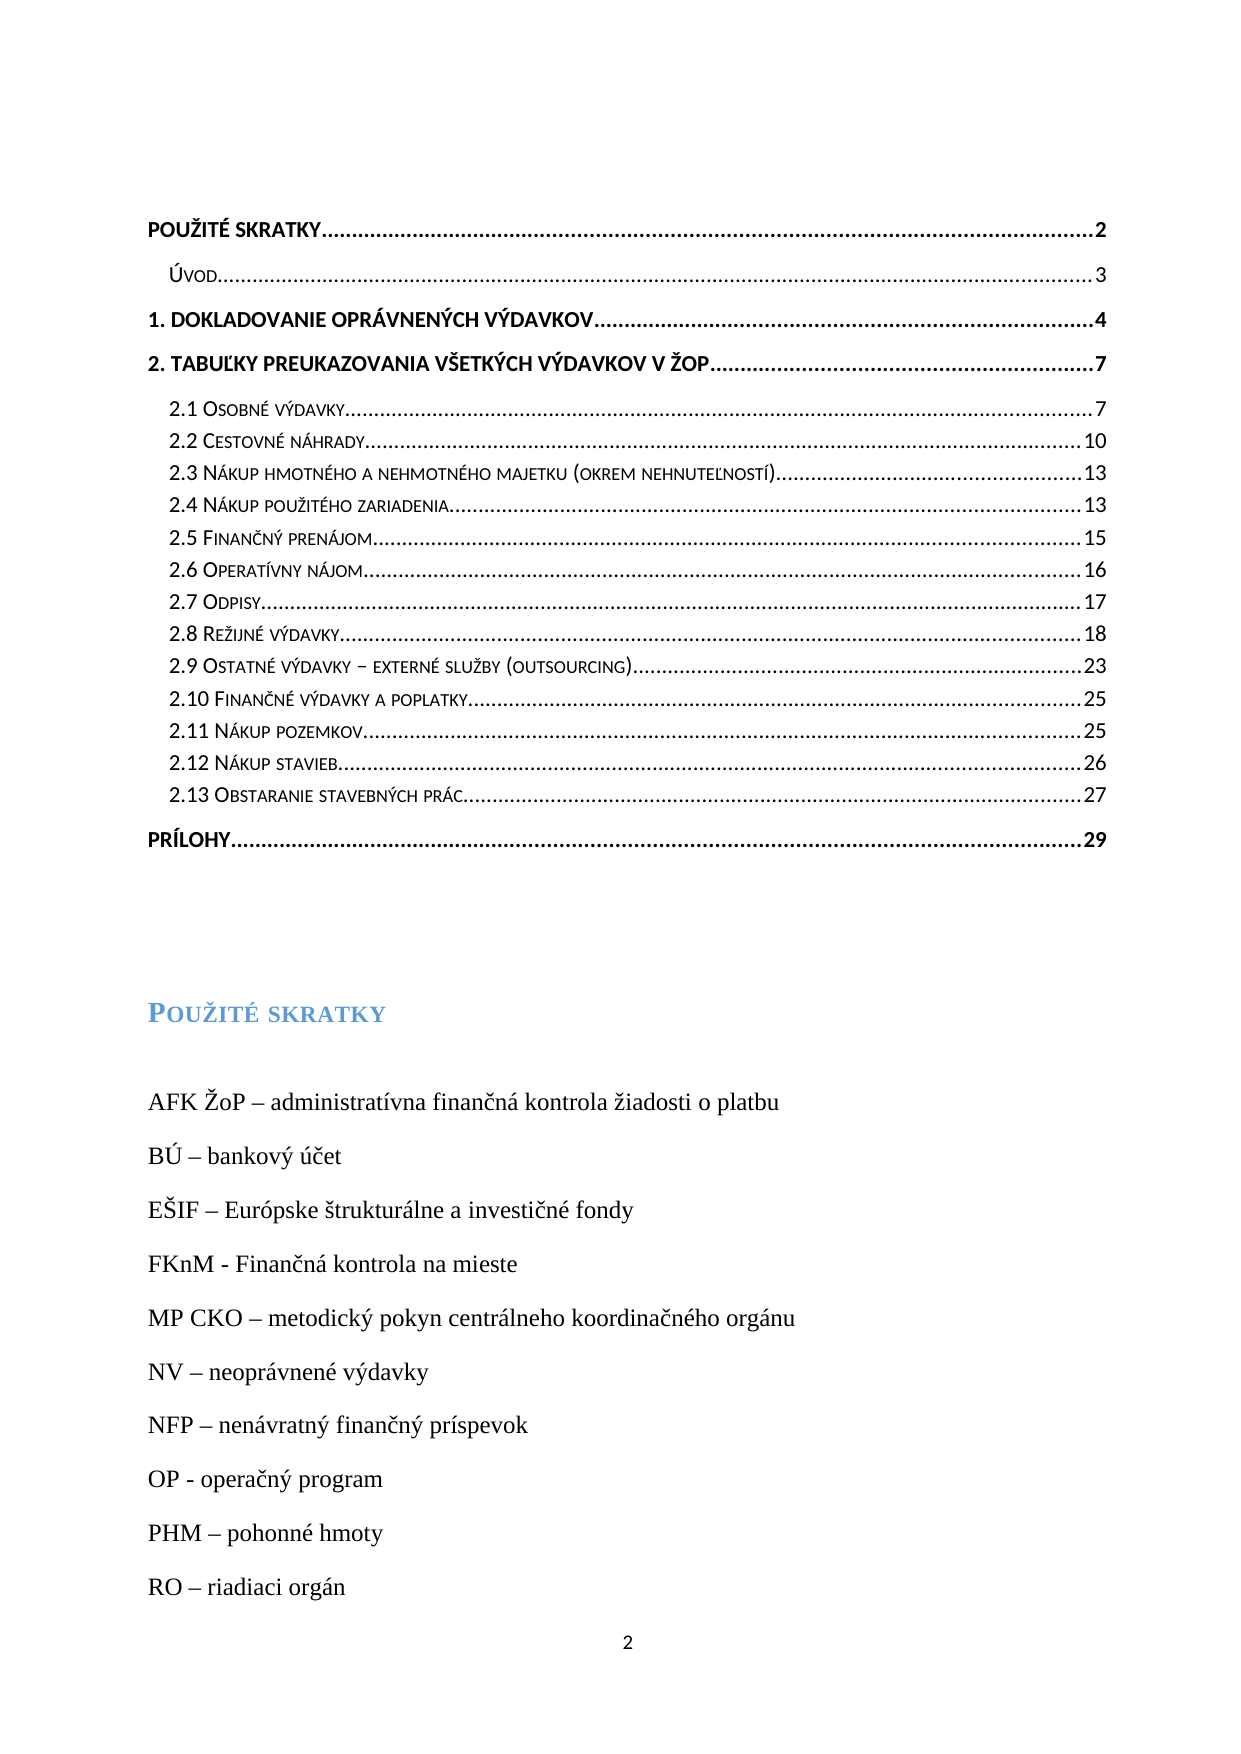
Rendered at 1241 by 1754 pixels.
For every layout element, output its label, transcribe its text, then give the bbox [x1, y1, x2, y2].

subtitle Použité skratky [148, 995, 1107, 1029]
text NFP – nenávratný finančný príspevok [148, 1411, 1107, 1439]
text PHM – pohonné hmoty [148, 1518, 1107, 1547]
text FKnM - Finančná kontrola na mieste [148, 1249, 1107, 1278]
text RO – riadiaci orgán [148, 1572, 1107, 1601]
text NV – neoprávnené výdavky [148, 1357, 1107, 1386]
text AFK ŽoP – administratívna finančná kontrola žiadosti o platbu [148, 1087, 1107, 1116]
text MP CKO – metodický pokyn centrálneho koordinačného orgánu [148, 1303, 1107, 1332]
text OP - operačný program [148, 1464, 1107, 1493]
text BÚ – bankový účet [148, 1141, 1107, 1170]
text EŠIF – Európske štrukturálne a investičné fondy [148, 1195, 1107, 1224]
